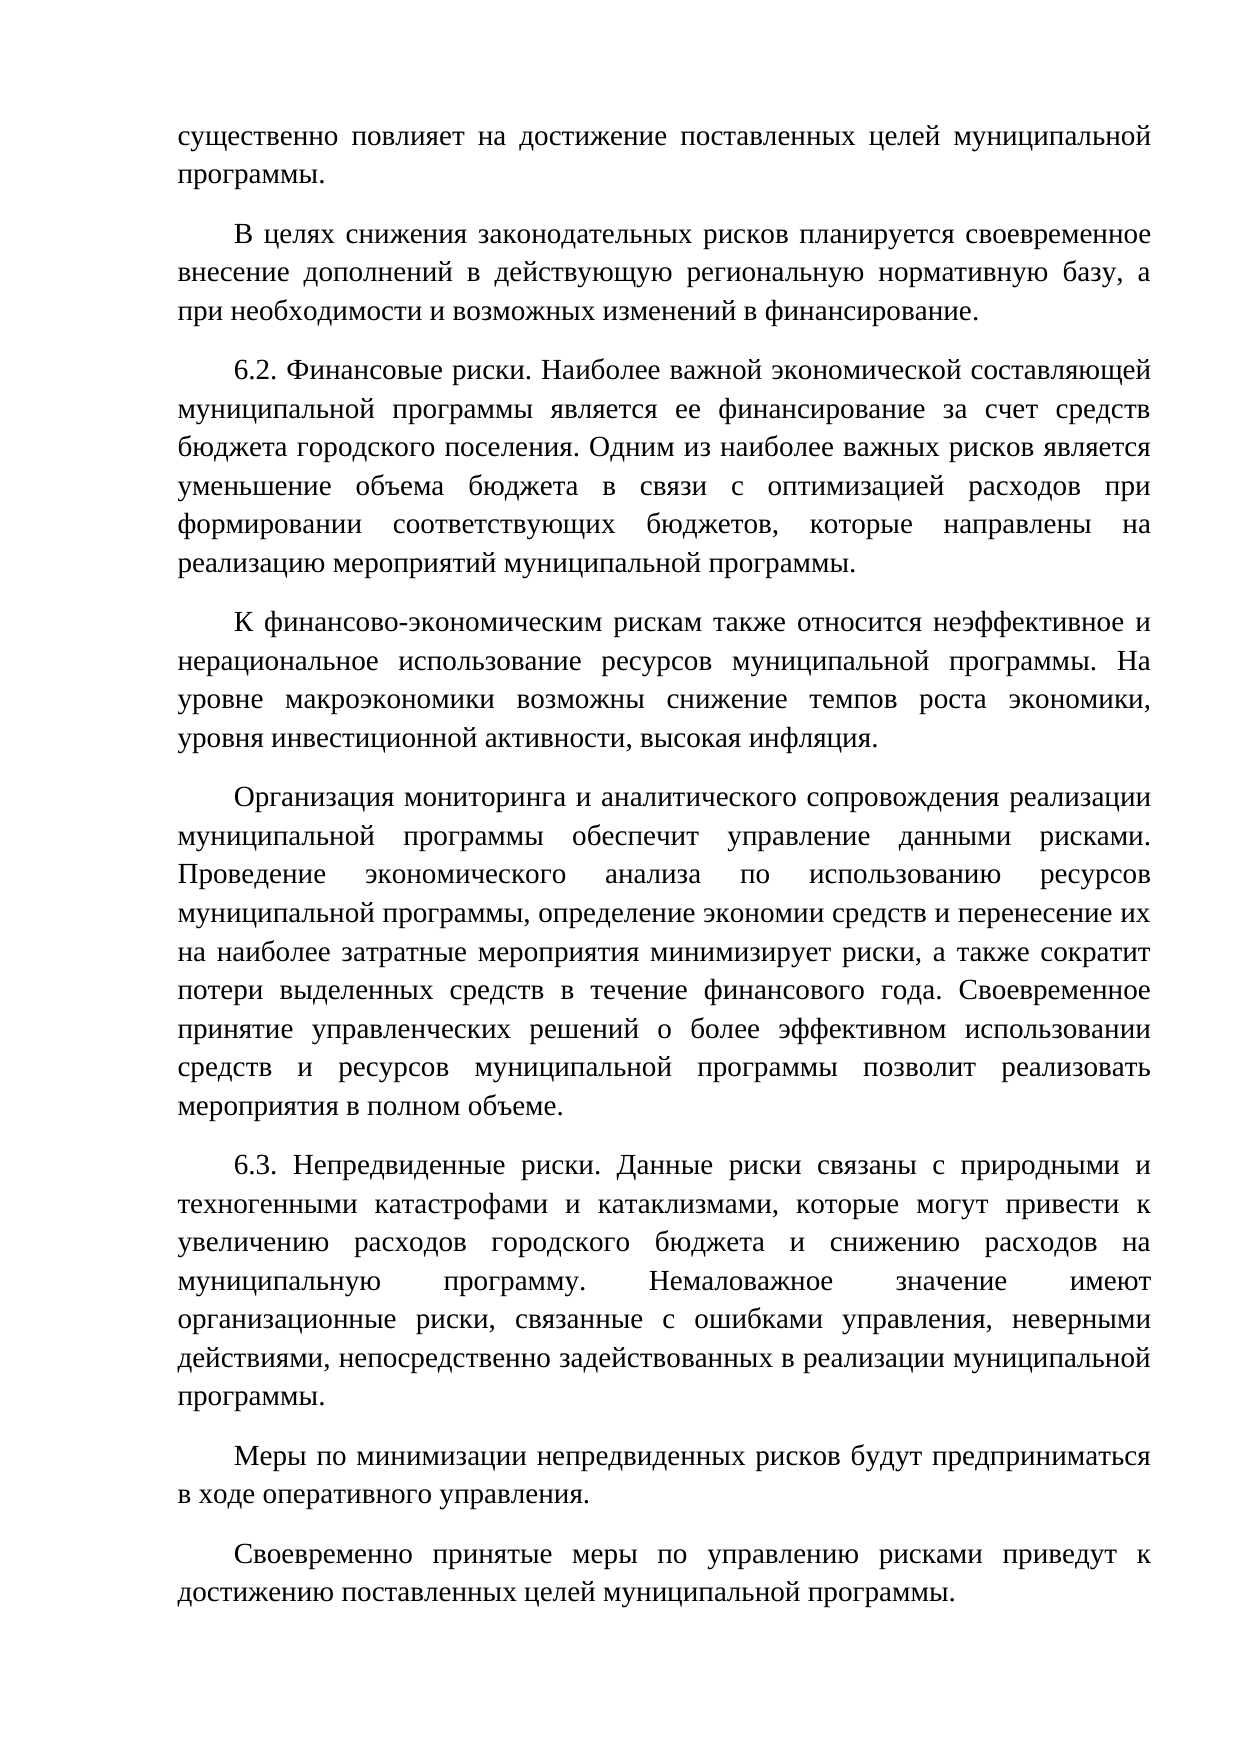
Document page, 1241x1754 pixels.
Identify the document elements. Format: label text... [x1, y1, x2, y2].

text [177, 118, 1152, 190]
text 6.2. Финансовые риски. Наиболее важной экономической составляющей муниципальной программы является ее финансирование за счет средств бюджета городского поселения. Одним из наиболее важных рисков является уменьшение объема бюджета в связи с оптимизацией расходов при формировании соответствующих бюджетов, которые направлены на реализацию мероприятий муниципальной программы. [177, 352, 1152, 579]
text Меры по минимизации непредвиденных рисков будут предприниматься в ходе оперативного управления. [177, 1438, 1152, 1510]
text К финансово-экономическим рискам также относится неэффективное и нерациональное использование ресурсов муниципальной программы. На уровне макроэкономики возможны снижение темпов роста экономики, уровня инвестиционной активности, высокая инфляция. [177, 604, 1152, 754]
text Организация мониторинга и аналитического сопровождения реализации муниципальной программы обеспечит управление данными рисками. Проведение экономического анализа по использованию ресурсов муниципальной программы, определение экономии средств и перенесение их на наиболее затратные мероприятия минимизирует риски, а также сократит потери выделенных средств в течение финансового года. Своевременное принятие управленческих решений о более эффективном использовании средств и ресурсов муниципальной программы позволит реализовать мероприятия в полном объеме. [177, 779, 1152, 1121]
text Своевременно принятые меры по управлению рисками приведут к достижению поставленных целей муниципальной программы. [177, 1536, 1152, 1608]
text В целях снижения законодательных рисков планируется своевременное внесение дополнений в действующую региональную нормативную базу, а при необходимости и возможных изменений в финансирование. [177, 216, 1152, 327]
text 6.3. Непредвиденные риски. Данные риски связаны с природными и техногенными катастрофами и катаклизмами, которые могут привести к увеличению расходов городского бюджета и снижению расходов на муниципальную программу. Немаловажное значение имеют организационные риски, связанные с ошибками управления, неверными действиями, непосредственно задействованных в реализации муниципальной программы. [177, 1147, 1152, 1412]
